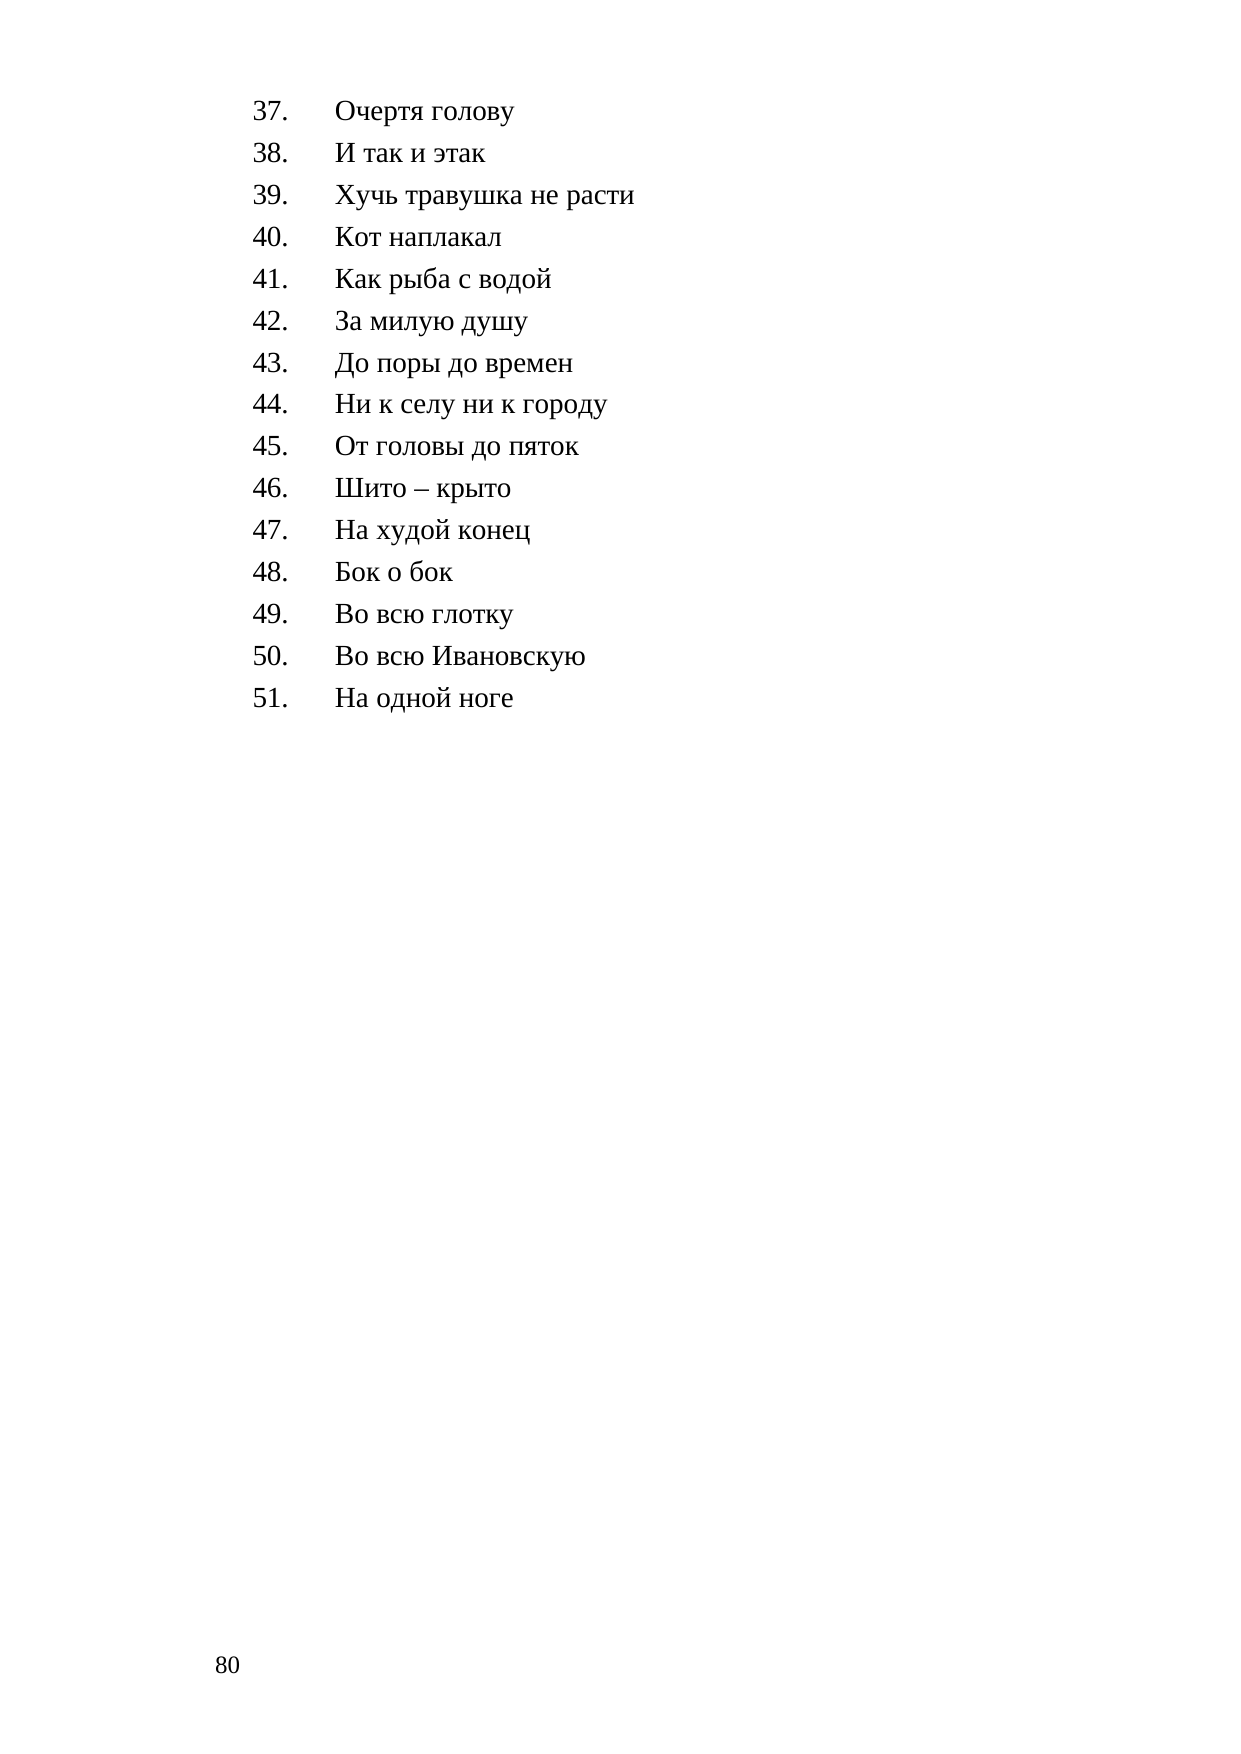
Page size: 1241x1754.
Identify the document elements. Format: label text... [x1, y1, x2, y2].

list За милую душу [252, 303, 1125, 337]
list На худой конец [252, 512, 1125, 546]
list Хучь травушка не расти [252, 177, 1125, 211]
list На одной ноге [252, 680, 1125, 713]
list Ни к селу ни к городу [252, 387, 1125, 420]
list От головы до пяток [252, 429, 1125, 462]
list Во всю глотку [252, 596, 1125, 630]
list И так и этак [252, 136, 1125, 169]
list До поры до времен [252, 345, 1125, 378]
list Кот наплакал [252, 219, 1125, 253]
list Бок о бок [252, 554, 1125, 588]
list Очертя голову [252, 94, 1125, 127]
list Во всю Ивановскую [252, 638, 1125, 672]
list Как рыба с водой [252, 261, 1125, 295]
list Шито – крыто [252, 471, 1125, 504]
